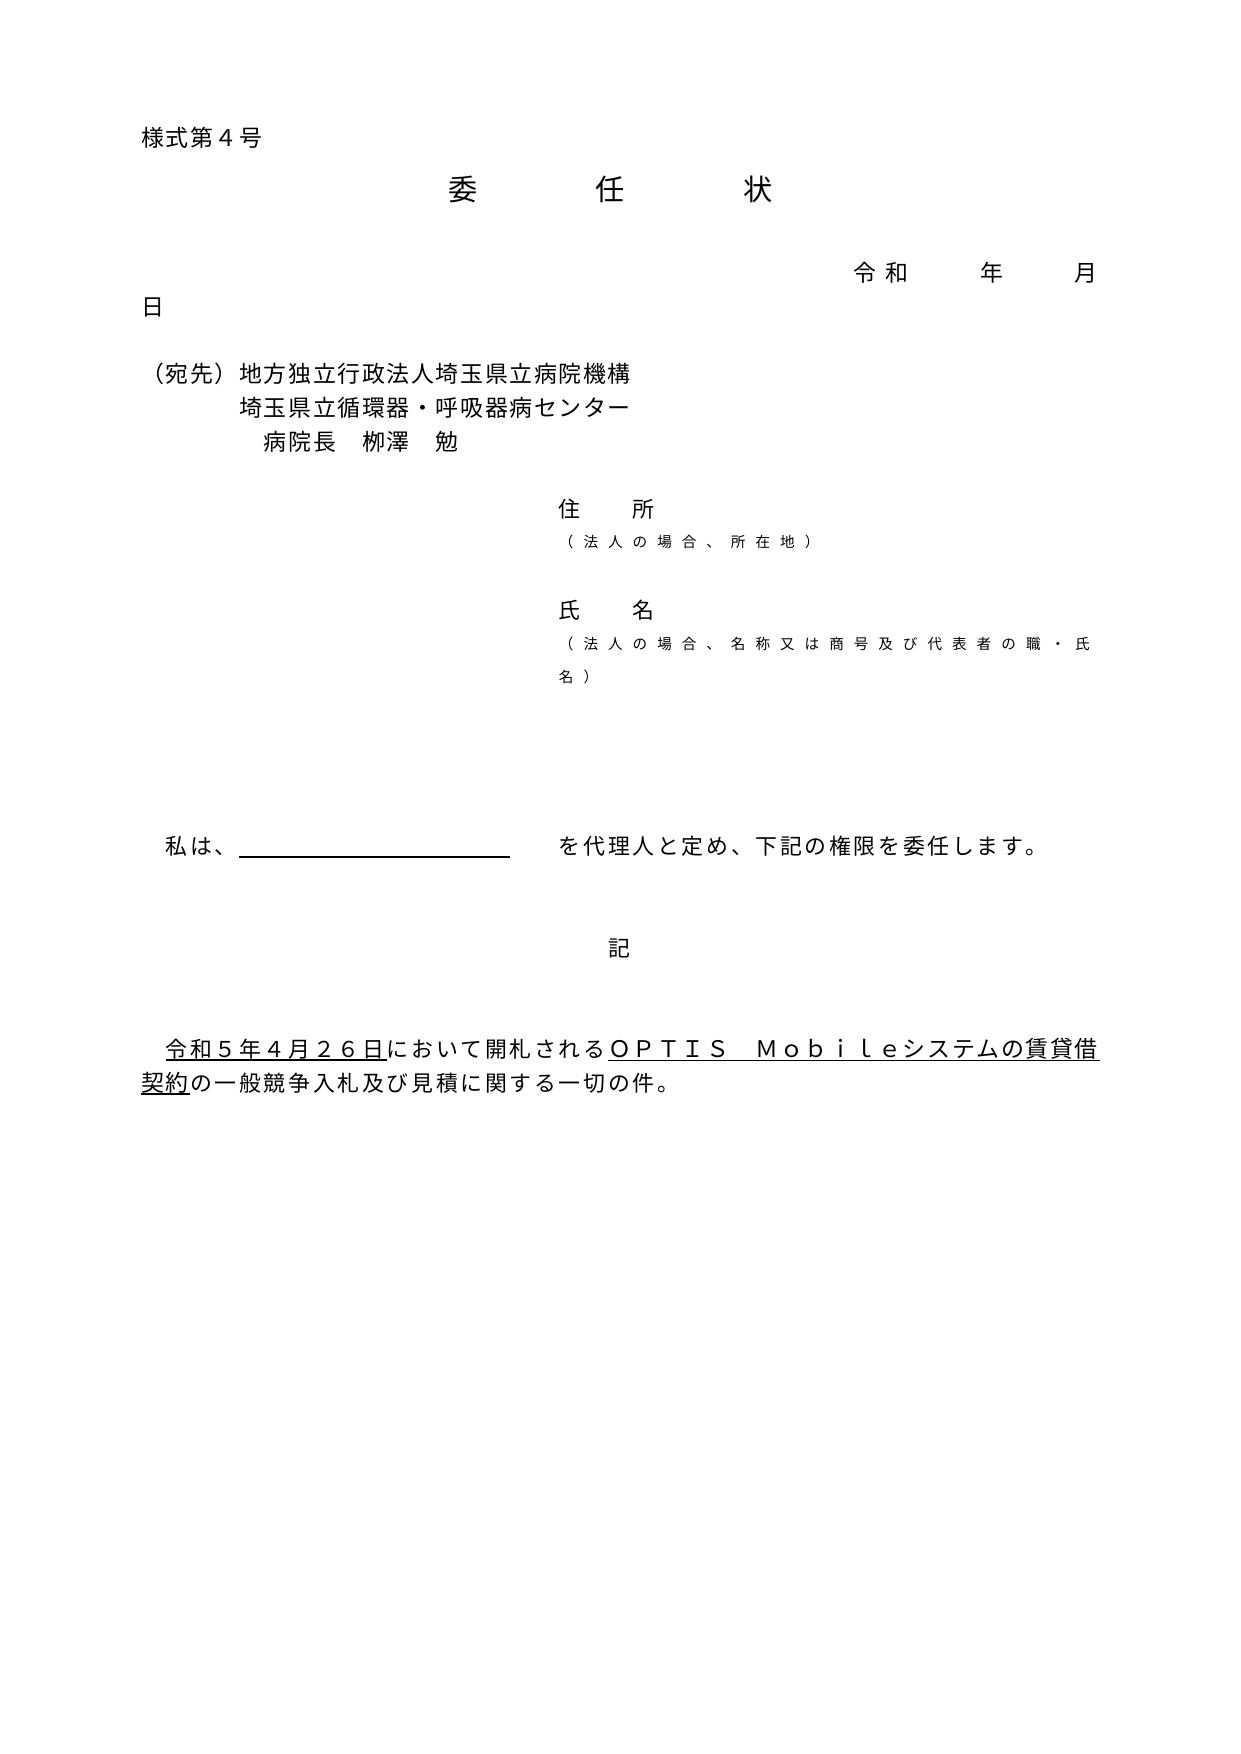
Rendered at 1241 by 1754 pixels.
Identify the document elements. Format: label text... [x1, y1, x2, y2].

text （法人の場合、名称又は商号及び代表者の職・氏名） [539, 626, 1099, 693]
text 委 任 状 [141, 153, 1099, 221]
text 令和５年４月２６日において開札されるＯＰＴＩＳ Ｍｏｂｉｌｅシステムの賃貸借契約の一般競争入札及び見積に関する一切の件。 [141, 1031, 1099, 1098]
text 埼玉県立循環器・呼吸器病センター [141, 390, 1099, 423]
text 様式第４号 [141, 120, 1099, 153]
text 氏 名 [539, 592, 1099, 626]
text 記 [141, 930, 1099, 963]
text 病院長 栁澤 勉 [141, 423, 1099, 457]
text 令和 年 月 日 [141, 255, 1099, 322]
text （宛先）地方独立行政法人埼玉県立病院機構 [141, 356, 1099, 390]
text （法人の場合、所在地） [539, 525, 1099, 558]
text 住 所 [539, 491, 1099, 525]
text 私は、 を代理人と定め、下記の権限を委任します。 [141, 828, 1099, 862]
